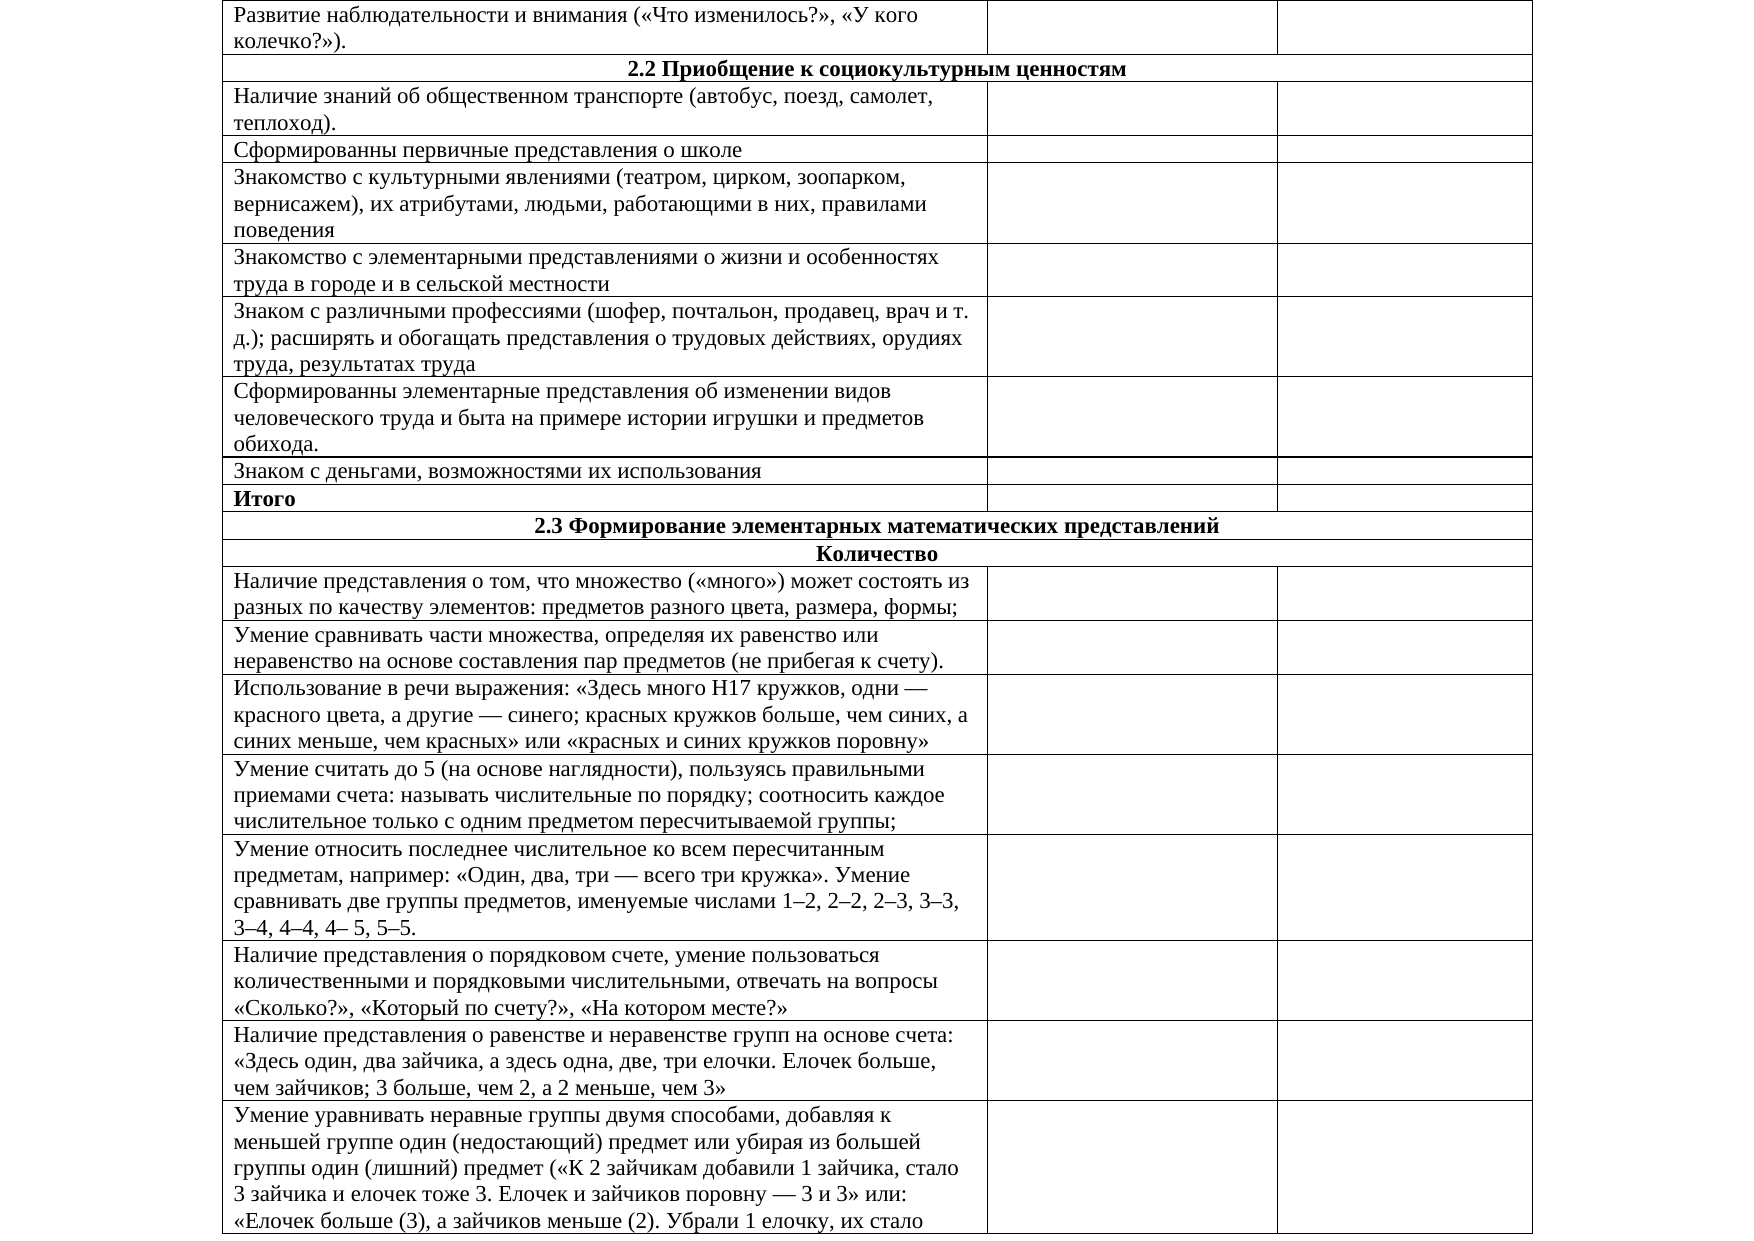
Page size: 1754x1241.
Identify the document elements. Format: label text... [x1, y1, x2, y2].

table_cell Итого [223, 485, 987, 511]
table_cell [988, 244, 1277, 296]
table_cell Знакомство с культурными явлениями (театром, цирком, зоопарком, вернисажем), их атрибутами, людьми, работающими в них, правилами поведения [223, 163, 987, 242]
table_cell [988, 485, 1277, 511]
table_cell [1278, 82, 1532, 135]
table_cell Знаком с деньгами, возможностями их использования [223, 458, 987, 484]
table_cell [1278, 941, 1532, 1020]
table_cell Сформированны элементарные представления об изменении видов человеческого труда и быта на примере истории игрушки и предметов обихода. [223, 377, 987, 456]
table_cell Использование в речи выражения: «Здесь много Н17 кружков, одни — красного цвета, а другие — синего; красных кружков больше, чем синих, а синих меньше, чем красных» или «красных и синих кружков поровну» [223, 675, 987, 753]
table_cell [988, 567, 1277, 620]
table_cell [988, 621, 1277, 673]
table_cell Наличие представления о том, что множество («много») может состоять из разных по качеству элементов: предметов разного цвета, размера, формы; [223, 567, 987, 620]
table_cell [1278, 755, 1532, 834]
table_cell Количество [223, 540, 1532, 566]
table_cell 2.2 Приобщение к социокультурным ценностям [223, 55, 1532, 81]
table_cell [1278, 136, 1532, 162]
table_cell Умение относить последнее числительное ко всем пересчитанным предметам, например: «Один, два, три — всего три кружка». Умение сравнивать две группы предметов, именуемые числами 1–2, 2–2, 2–3, 3–3, 3–4, 4–4, 4– 5, 5–5. [223, 835, 987, 940]
table_cell Сформированны первичные представления о школе [223, 136, 987, 162]
table_cell Знакомство с элементарными представлениями о жизни и особенностях труда в городе и в сельской местности [223, 244, 987, 296]
table_cell [1278, 567, 1532, 620]
table_cell [988, 458, 1277, 484]
table_cell [988, 835, 1277, 940]
table_cell [988, 1, 1277, 54]
table_cell [988, 755, 1277, 834]
table_cell [1278, 377, 1532, 456]
table_cell [988, 1021, 1277, 1100]
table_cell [223, 1101, 987, 1233]
table_cell [1278, 163, 1532, 242]
table_cell [1278, 675, 1532, 753]
table_cell [988, 941, 1277, 1020]
table_cell [988, 297, 1277, 376]
table_cell Умение сравнивать части множества, определяя их равенство или неравенство на основе составления пар предметов (не прибегая к счету). [223, 621, 987, 673]
table_cell [1278, 244, 1532, 296]
table_cell [988, 82, 1277, 135]
table_cell Наличие представления о равенстве и неравенстве групп на основе счета: «Здесь один, два зайчика, а здесь одна, две, три елочки. Елочек больше, чем зайчиков; 3 больше, чем 2, а 2 меньше, чем 3» [223, 1021, 987, 1100]
table_cell [1278, 835, 1532, 940]
table_cell [1278, 1021, 1532, 1100]
table_cell [988, 377, 1277, 456]
table_cell [988, 675, 1277, 753]
table_cell [1278, 297, 1532, 376]
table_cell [223, 1, 987, 54]
table_cell Наличие знаний об общественном транспорте (автобус, поезд, самолет, теплоход). [223, 82, 987, 135]
table_cell [1278, 485, 1532, 511]
table_cell [988, 1101, 1277, 1233]
table_cell Наличие представления о порядковом счете, умение пользоваться количественными и порядковыми числительными, отвечать на вопросы «Сколько?», «Который по счету?», «На котором месте?» [223, 941, 987, 1020]
table_cell [988, 163, 1277, 242]
table_cell [1278, 1, 1532, 54]
table_cell Умение считать до 5 (на основе наглядности), пользуясь правильными приемами счета: называть числительные по порядку; соотносить каждое числительное только с одним предметом пересчитываемой группы; [223, 755, 987, 834]
table_cell Знаком с различными профессиями (шофер, почтальон, продавец, врач и т. д.); расширять и обогащать представления о трудовых действиях, орудиях труда, результатах труда [223, 297, 987, 376]
table_cell [1278, 458, 1532, 484]
table_cell [988, 136, 1277, 162]
table_cell 2.3 Формирование элементарных математических представлений [223, 512, 1532, 538]
table_cell [1278, 621, 1532, 673]
table_cell [1278, 1101, 1532, 1233]
